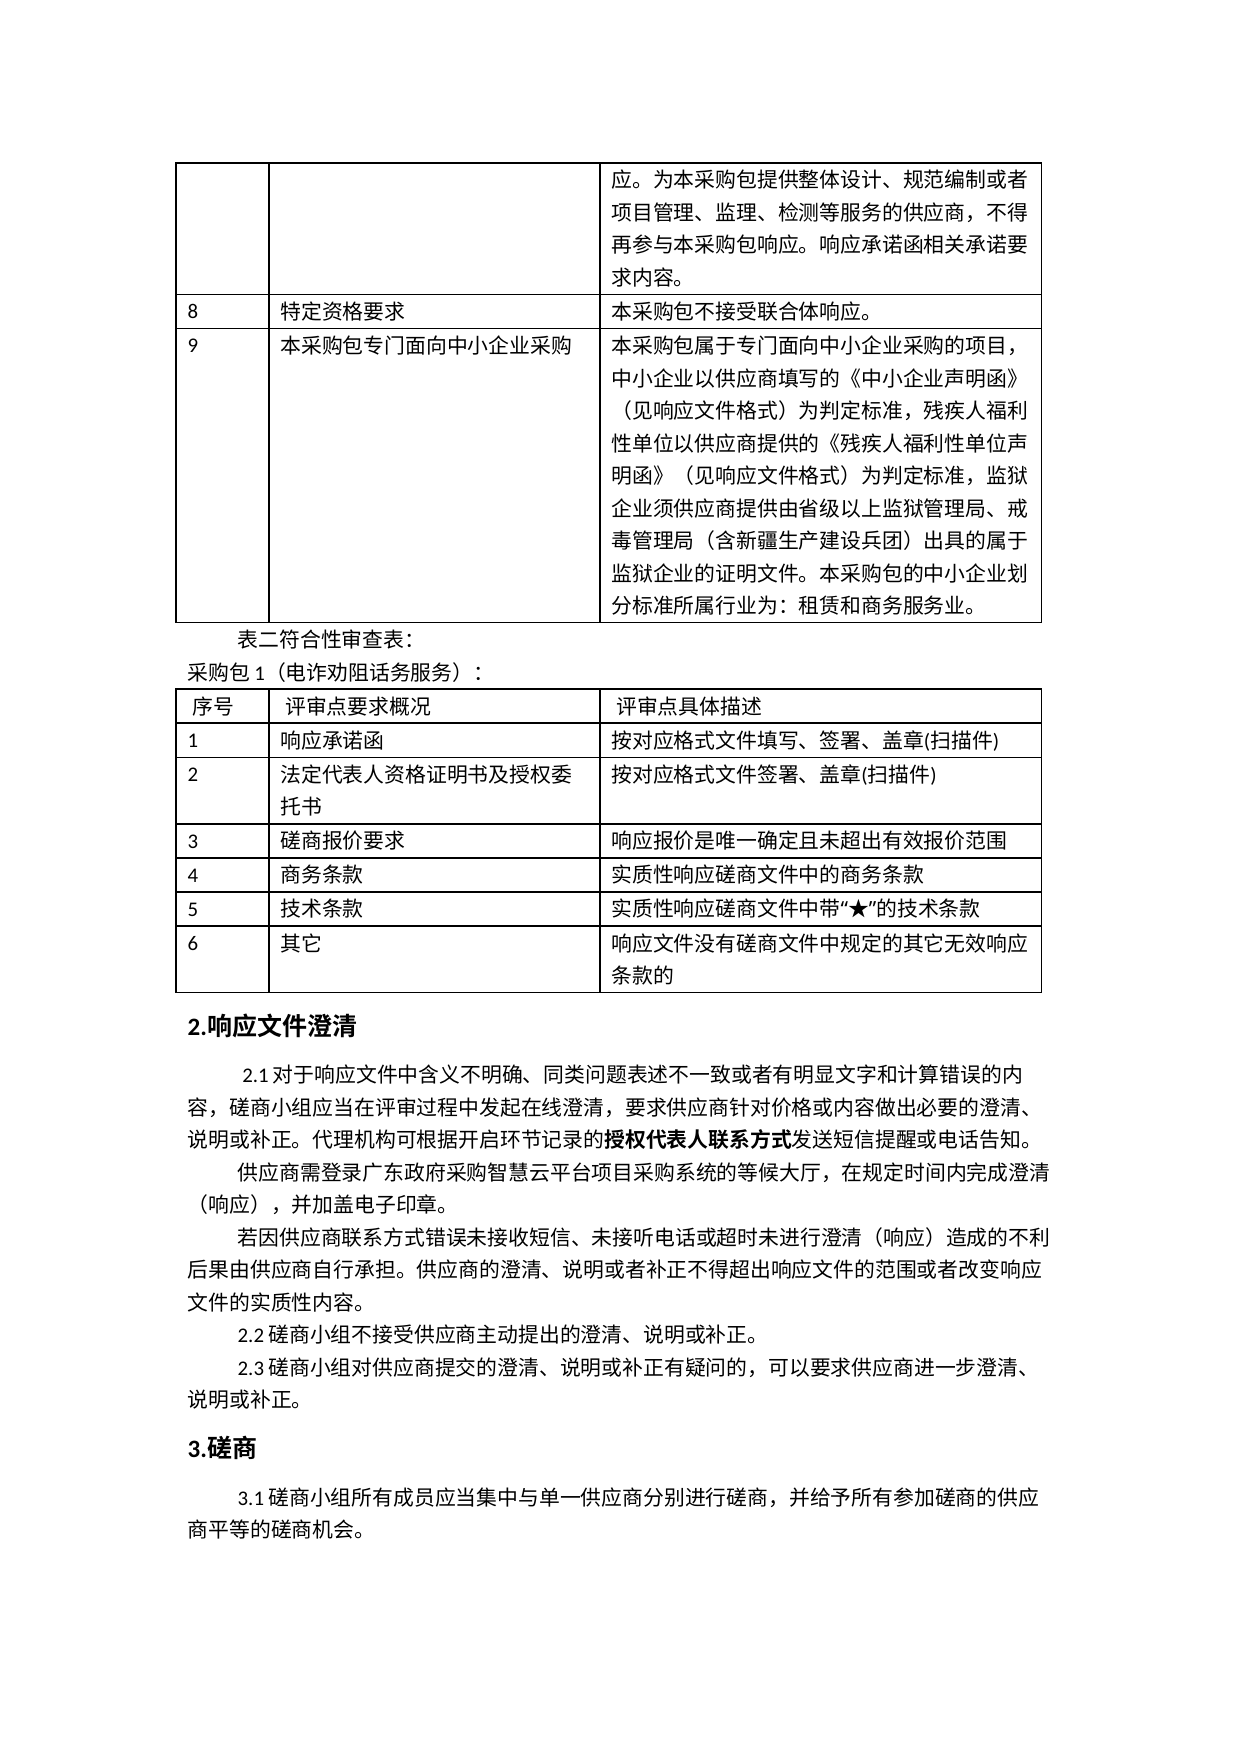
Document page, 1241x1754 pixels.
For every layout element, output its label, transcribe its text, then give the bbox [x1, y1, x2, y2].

table_cell 响应报价是唯一确定且未超出有效报价范围 [601, 825, 1041, 857]
table_header 评审点要求概况 [270, 690, 599, 722]
table_cell 9 [177, 329, 268, 622]
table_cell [270, 164, 599, 293]
text 3.1磋商小组所有成员应当集中与单一供应商分别进行磋商，并给予所有参加磋商的供应商平等的磋商机会。 [187, 1481, 1053, 1546]
table_cell 本采购包专门面向中小企业采购 [270, 329, 599, 622]
table_cell 3 [177, 825, 268, 857]
table_cell 2 [177, 758, 268, 823]
table_cell 实质性响应磋商文件中带“★”的技术条款 [601, 893, 1041, 925]
table_cell 按对应格式文件签署、盖章(扫描件) [601, 758, 1041, 823]
table_cell 5 [177, 893, 268, 925]
table_cell 实质性响应磋商文件中的商务条款 [601, 859, 1041, 891]
text 2.响应文件澄清 [187, 993, 1053, 1058]
table_cell 4 [177, 859, 268, 891]
table_cell 6 [177, 927, 268, 992]
table_cell 本采购包属于专门面向中小企业采购的项目，中小企业以供应商填写的《中小企业声明函》（见响应文件格式）为判定标准，残疾人福利性单位以供应商提供的《残疾人福利性单位声明函》（见响应文件格式）为判定标准，监狱企业须供应商提供由省级以上监狱管理局、戒毒管理局（含新疆生产建设兵团）出具的属于监狱企业的证明文件。本采购包的中小企业划分标准所属行业为：租赁和商务服务业。 [601, 329, 1041, 622]
table_header 评审点具体描述 [601, 690, 1041, 722]
text 2.1对于响应文件中含义不明确、同类问题表述不一致或者有明显文字和计算错误的内容，磋商小组应当在评审过程中发起在线澄清，要求供应商针对价格或内容做出必要的澄清、说明或补正。代理机构可根据开启环节记录的授权代表人联系方式发送短信提醒或电话告知。 [187, 1058, 1053, 1156]
text 表二符合性审查表： [187, 623, 1053, 656]
table_cell 7 [177, 164, 268, 293]
text 2.2磋商小组不接受供应商主动提出的澄清、说明或补正。 [187, 1318, 1053, 1351]
table_cell 技术条款 [270, 893, 599, 925]
table_cell 响应文件没有磋商文件中规定的其它无效响应条款的 [601, 927, 1041, 992]
table_cell 按对应格式文件填写、签署、盖章(扫描件) [601, 724, 1041, 756]
table_cell 响应承诺函 [270, 724, 599, 756]
table_cell 1 [177, 724, 268, 756]
table_cell 其它 [270, 927, 599, 992]
text 3.磋商 [187, 1416, 1053, 1481]
text 2.3磋商小组对供应商提交的澄清、说明或补正有疑问的，可以要求供应商进一步澄清、说明或补正。 [187, 1351, 1053, 1416]
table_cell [601, 164, 1041, 293]
text 若因供应商联系方式错误未接收短信、未接听电话或超时未进行澄清（响应）造成的不利后果由供应商自行承担。供应商的澄清、说明或者补正不得超出响应文件的范围或者改变响应文件的实质性内容。 [187, 1221, 1053, 1318]
table_cell 特定资格要求 [270, 295, 599, 328]
table_cell 磋商报价要求 [270, 825, 599, 857]
table_cell 8 [177, 295, 268, 328]
table_cell 法定代表人资格证明书及授权委托书 [270, 758, 599, 823]
table_cell 商务条款 [270, 859, 599, 891]
text 采购包1（电诈劝阻话务服务）： [187, 656, 1053, 688]
table_cell 本采购包不接受联合体响应。 [601, 295, 1041, 328]
text 供应商需登录广东政府采购智慧云平台项目采购系统的等候大厅，在规定时间内完成澄清（响应），并加盖电子印章。 [187, 1156, 1053, 1221]
table_header 序号 [177, 690, 268, 722]
